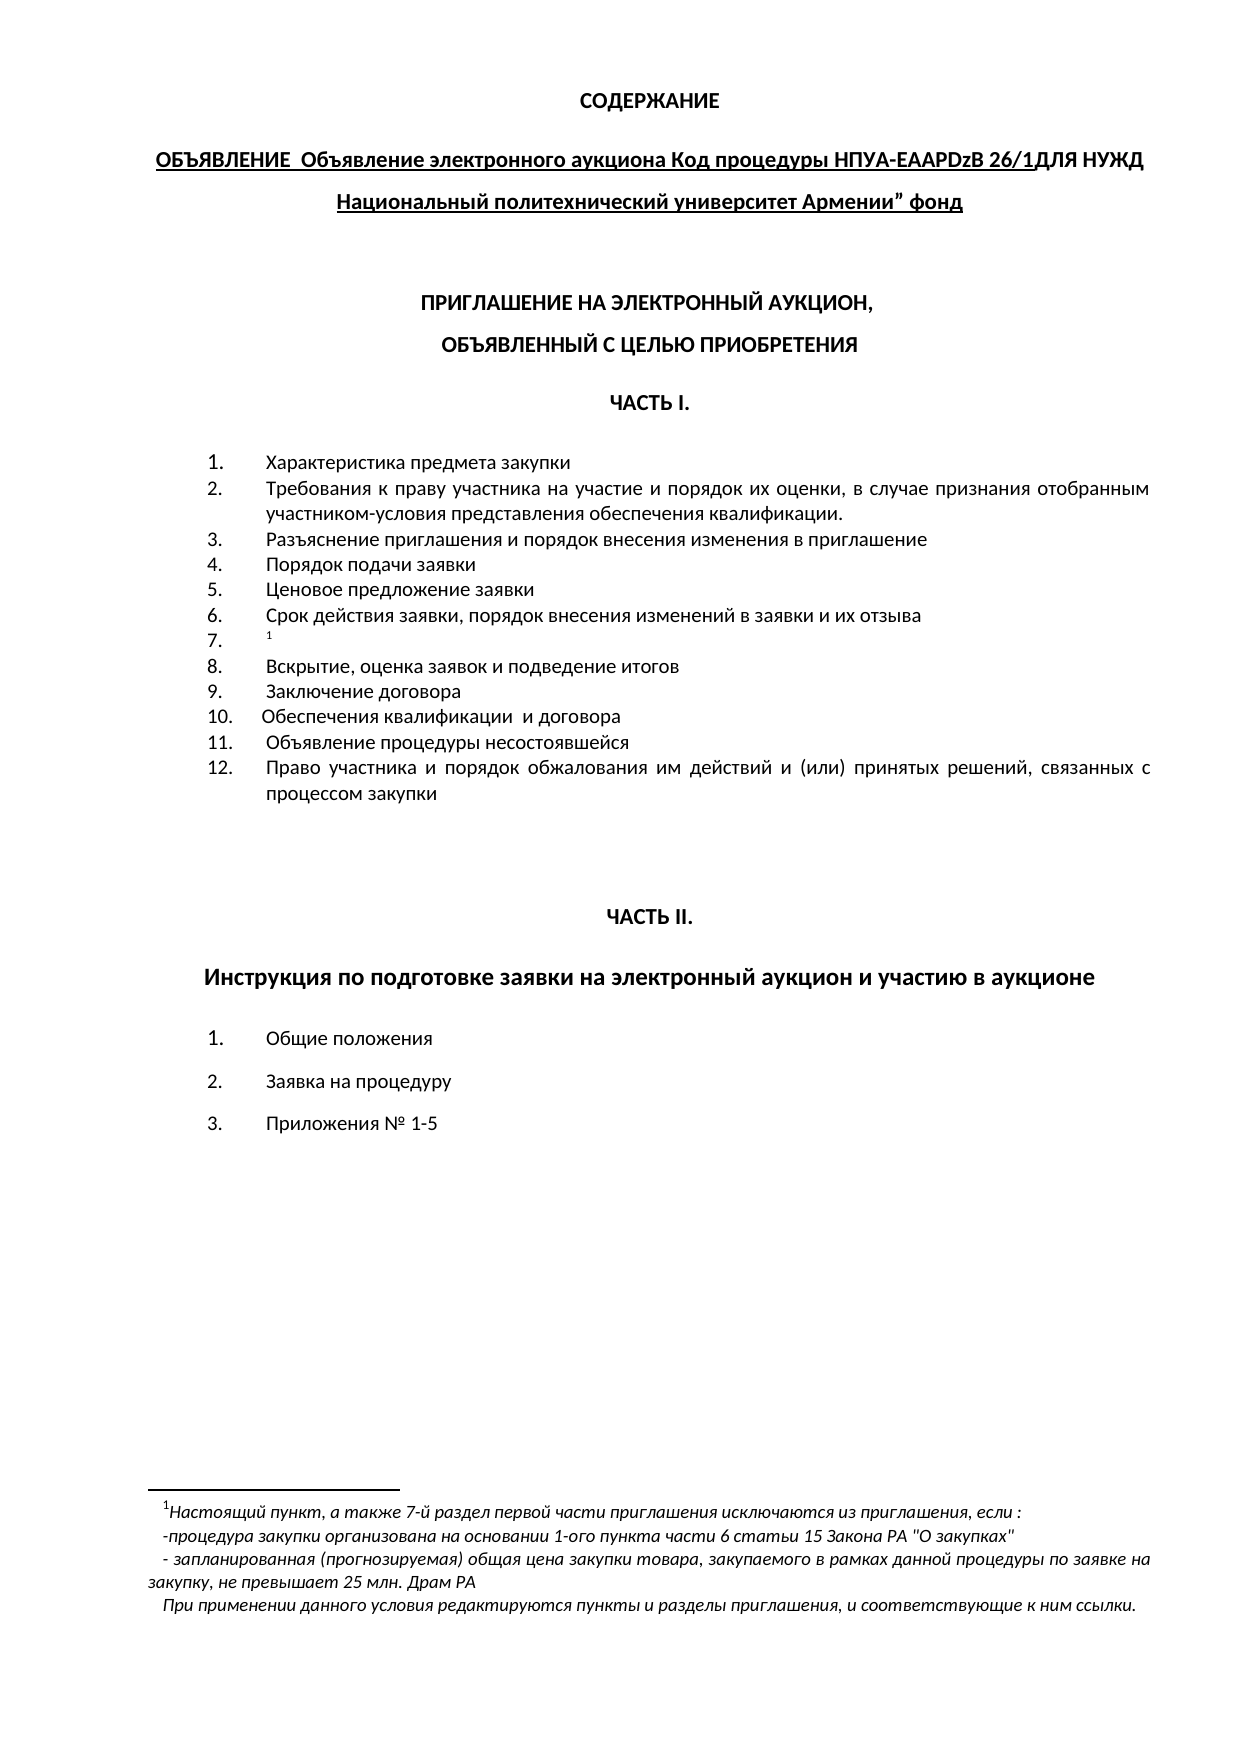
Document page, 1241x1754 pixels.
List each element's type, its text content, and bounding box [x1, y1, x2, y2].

text Инструкция по подготовке заявки на электронный аукцион и участию в аукционе [148, 961, 1152, 991]
text 12. Право участника и порядок обжалования им действий и (или) принятых решений, связанных с процессом закупки [207, 754, 1152, 805]
text 6. Срок действия заявки, порядок внесения изменений в заявки и их отзыва [207, 602, 1152, 627]
text ЧАСТЬ I. [148, 388, 1152, 416]
text 11. Объявление процедуры несостоявшейся [207, 729, 1152, 754]
text 3. Разъяснение приглашения и порядок внесения изменения в приглашение [207, 526, 1152, 551]
text 5. Ценовое предложение заявки [207, 577, 1152, 602]
text 2. Требования к праву участника на участие и порядок их оценки, в случае признания отобранным участником-условия представления обеспечения квалификации. [207, 475, 1152, 526]
text 1. Характеристика предмета закупки [207, 447, 1152, 475]
text ЧАСТЬ II. [148, 902, 1152, 930]
text 3. Приложения № 1-5 [207, 1110, 1152, 1135]
text СОДЕРЖАНИЕ [148, 86, 1152, 114]
text 1. Общие положения [207, 1023, 1152, 1051]
text 8. Вскрытие, оценка заявок и подведение итогов [207, 653, 1152, 678]
text 2. Заявка на процедуру [207, 1068, 1152, 1093]
text 7. [207, 627, 1152, 653]
text ОБЪЯВЛЕНИЕ Объявление электронного аукциона Код процедуры НПУА-EAAPDzB 26/1ДЛЯ НУЖД Национальный политехнический университет Армении” фонд [148, 145, 1152, 215]
text 9. Заключение договора [207, 678, 1152, 704]
text 10. Обеспечения квалификации и договора [207, 704, 1152, 729]
text 4. Порядок подачи заявки [207, 551, 1152, 577]
text ПРИГЛАШЕНИЕ НА ЭЛЕКТРОННЫЙ АУКЦИОН, ОБЪЯВЛЕННЫЙ С ЦЕЛЬЮ ПРИОБРЕТЕНИЯ [148, 288, 1152, 358]
